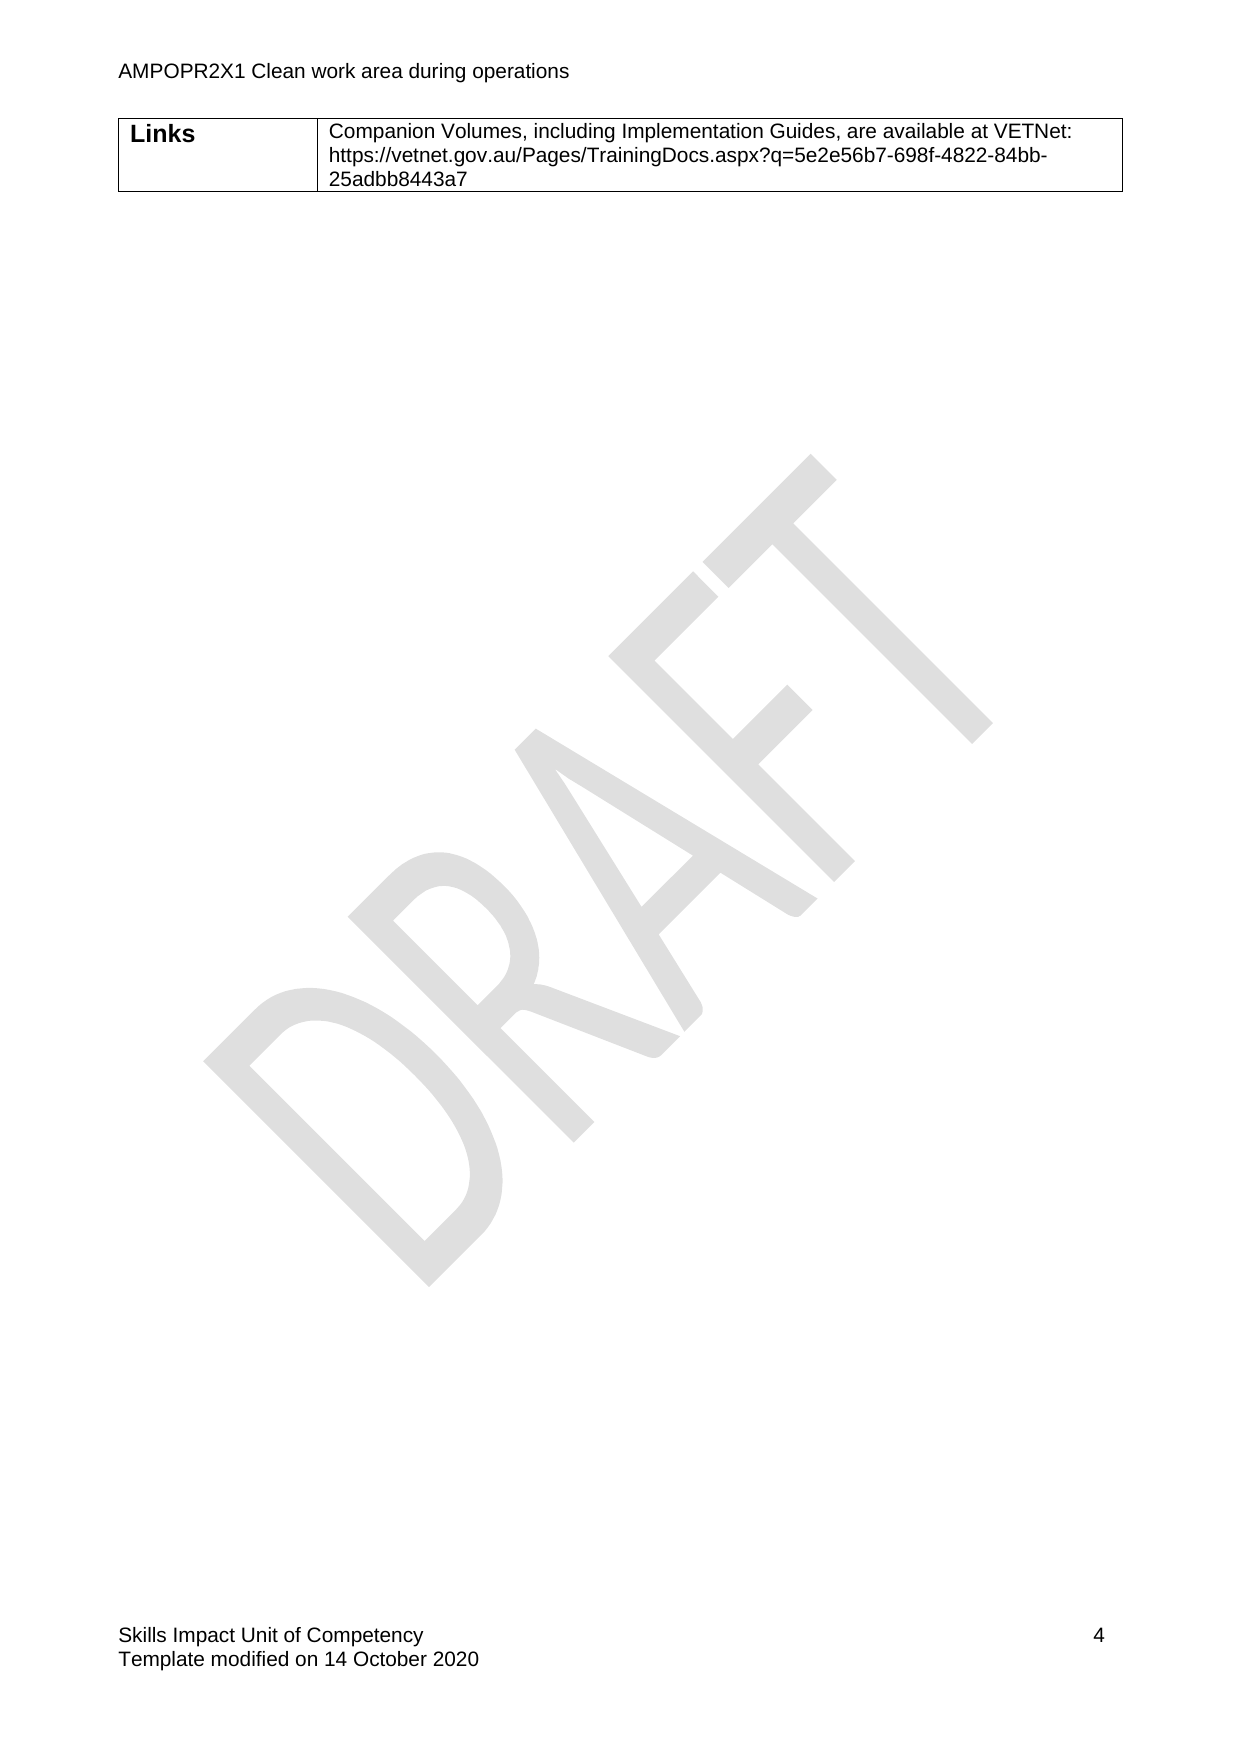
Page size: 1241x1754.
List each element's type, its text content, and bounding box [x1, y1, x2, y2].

table_header Links [119, 119, 317, 191]
table_header Companion Volumes, including Implementation Guides, are available at VETNet: https://vetnet.gov.au/Pages/TrainingDocs.aspx?q=5e2e56b7-698f-4822-84bb-25adbb8443a7 [318, 119, 1122, 191]
